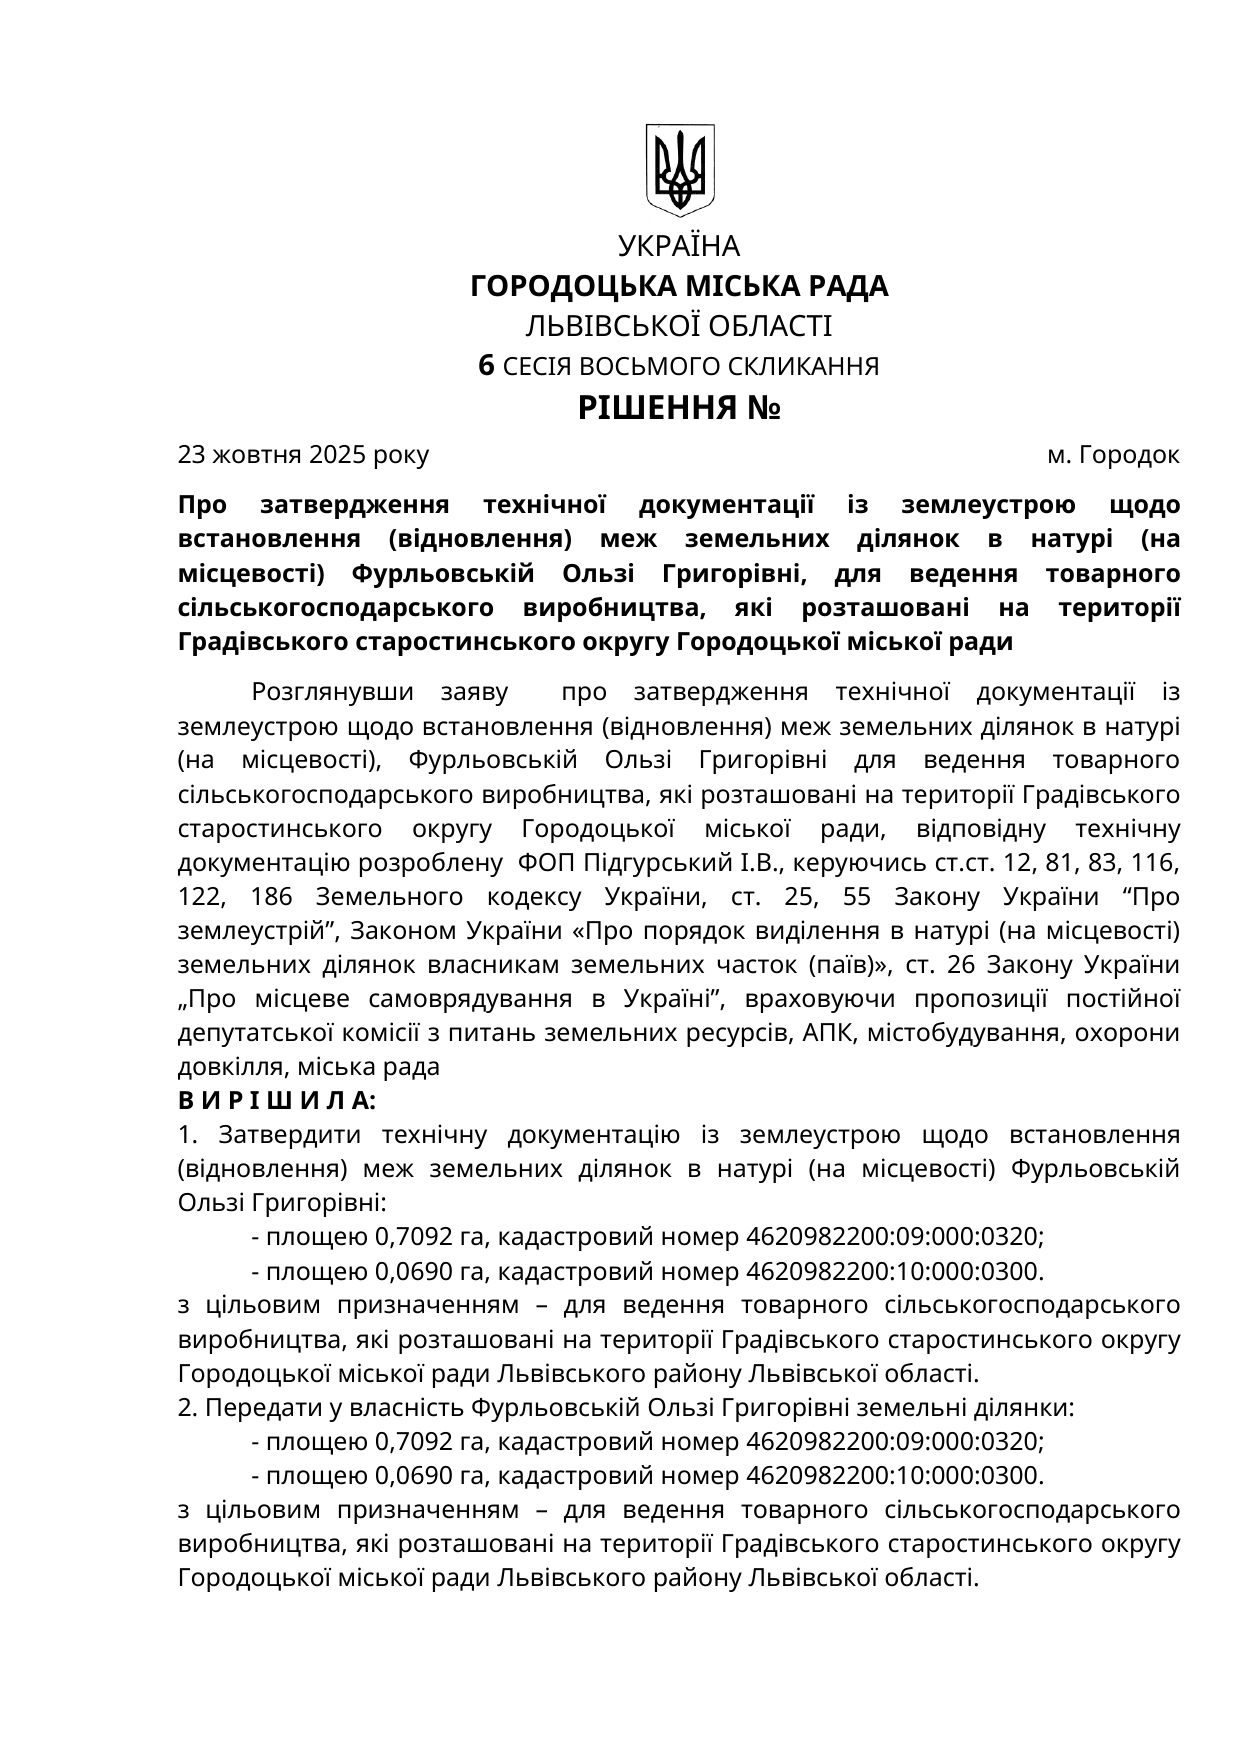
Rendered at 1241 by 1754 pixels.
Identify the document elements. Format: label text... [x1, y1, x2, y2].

text - площею 0,0690 га, кадастровий номер 4620982200:10:000:0300. [177, 1457, 1182, 1492]
text ГОРОДОЦЬКА МІСЬКА РАДА [177, 265, 1181, 305]
text 1. Затвердити технічну документацію із землеустрою щодо встановлення (відновлення) меж земельних ділянок в натурі (на місцевості) Фурльовській Ользі Григорівні: [177, 1117, 1182, 1219]
text Про затвердження технічної документації із землеустрою щодо встановлення (відновлення) меж земельних ділянок в натурі (на місцевості) Фурльовській Ользі Григорівні, для ведення товарного сільськогосподарського виробництва, які розташовані на території Градівського старостинського округу Городоцької міської ради [177, 487, 1182, 657]
text 2. Передати у власність Фурльовській Ользі Григорівні земельні ділянки: [177, 1389, 1182, 1423]
text 23 жовтня 2025 року м. Городок [177, 436, 1181, 470]
picture [633, 118, 726, 222]
text РІШЕННЯ № [177, 384, 1181, 429]
text В И Р І Ш И Л А: [177, 1083, 1182, 1117]
text Розглянувши заяву про затвердження технічної документації із землеустрою щодо встановлення (відновлення) меж земельних ділянок в натурі (на місцевості), Фурльовській Ользі Григорівні для ведення товарного сільськогосподарського виробництва, які розташовані на території Градівського старостинського округу Городоцької міської ради, відповідну технічну документацію розроблену ФОП Підгурський І.В., керуючись ст.ст. 12, 81, 83, 116, 122, 186 Земельного кодексу України, ст. 25, 55 Закону України “Про землеустрій”, Законом України «Про порядок виділення в натурі (на місцевості) земельних ділянок власникам земельних часток (паїв)», ст. 26 Закону України „Про місцеве самоврядування в Україні”, враховуючи пропозиції постійної депутатської комісії з питань земельних ресурсів, АПК, містобудування, охорони довкілля, міська рада [177, 674, 1182, 1083]
text УКРАЇНА [177, 225, 1181, 265]
text з цільовим призначенням – для ведення товарного сільськогосподарського виробництва, які розташовані на території Градівського старостинського округу Городоцької міської ради Львівського району Львівської області. [177, 1287, 1182, 1389]
text ЛЬВІВСЬКОЇ ОБЛАСТІ [177, 305, 1181, 344]
text 6 сесія восьмого скликання [177, 344, 1181, 384]
text з цільовим призначенням – для ведення товарного сільськогосподарського виробництва, які розташовані на території Градівського старостинського округу Городоцької міської ради Львівського району Львівської області. [177, 1492, 1182, 1594]
text - площею 0,7092 га, кадастровий номер 4620982200:09:000:0320; [177, 1423, 1182, 1457]
text - площею 0,0690 га, кадастровий номер 4620982200:10:000:0300. [177, 1253, 1182, 1287]
text - площею 0,7092 га, кадастровий номер 4620982200:09:000:0320; [177, 1219, 1182, 1253]
